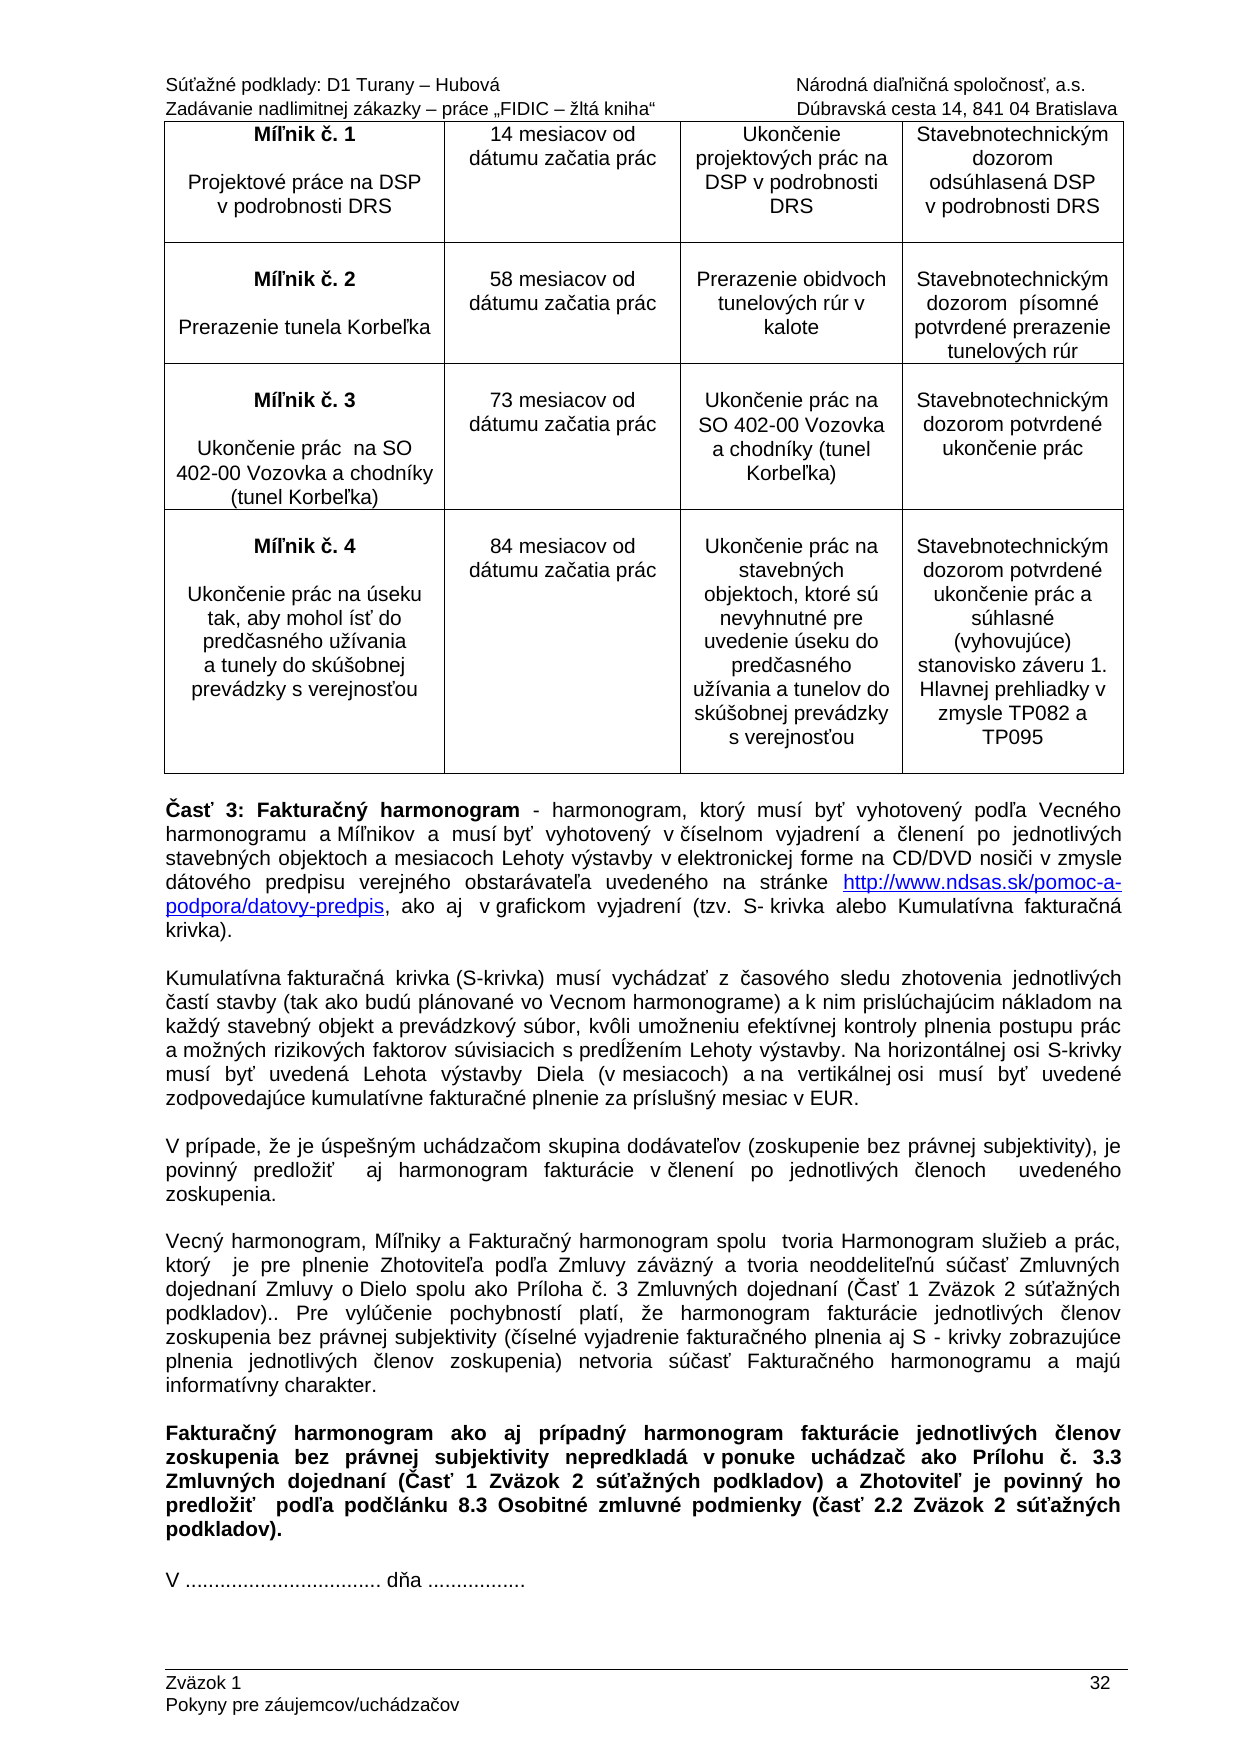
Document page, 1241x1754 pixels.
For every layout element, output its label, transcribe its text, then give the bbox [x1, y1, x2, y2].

table_cell 73 mesiacov od dátumu začatia prác [445, 364, 680, 508]
table_cell Prerazenie obidvoch tunelových rúr v kalote [681, 243, 902, 363]
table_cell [681, 122, 902, 242]
text Kumulatívna fakturačná krivka (S-krivka) musí vychádzať z časového sledu zhotovenia jednotlivých častí stavby (tak ako budú plánované vo Vecnom harmonograme) a k nim prislúchajúcim nákladom na každý stavebný objekt a prevádzkový súbor, kvôli umožneniu efektívnej kontroly plnenia postupu prác a možných rizikových faktorov súvisiacich s predĺžením Lehoty výstavby. Na horizontálnej osi S-krivky musí byť uvedená Lehota výstavby Diela (v mesiacoch) a na vertikálnej osi musí byť uvedené zodpovedajúce kumulatívne fakturačné plnenie za príslušný mesiac v EUR. [165, 966, 1122, 1109]
table_cell 58 mesiacov od dátumu začatia prác [445, 243, 680, 363]
list Fakturačný harmonogram ako aj prípadný harmonogram fakturácie jednotlivých členov zoskupenia bez právnej subjektivity nepredkladá v ponuke uchádzač ako Prílohu č. 3.3 Zmluvných dojednaní (Časť 1 Zväzok 2 súťažných podkladov) a Zhotoviteľ je povinný ho predložiť podľa podčlánku 8.3 Osobitné zmluvné podmienky (časť 2.2 Zväzok 2 súťažných podkladov). [165, 1421, 1122, 1541]
table_cell 84 mesiacov od dátumu začatia prác [445, 510, 680, 773]
table_cell Míľnik č. 3 Ukončenie prác na SO 402‐00 Vozovka a chodníky (tunel Korbeľka) [165, 364, 444, 508]
table_cell Stavebnotechnickým dozorom potvrdené ukončenie prác a súhlasné (vyhovujúce) stanovisko záveru 1. Hlavnej prehliadky v zmysle TP082 a TP095 [903, 510, 1123, 773]
text Vecný harmonogram, Míľniky a Fakturačný harmonogram spolu tvoria Harmonogram služieb a prác, ktorý je pre plnenie Zhotoviteľa podľa Zmluvy záväzný a tvoria neoddeliteľnú súčasť Zmluvných dojednaní Zmluvy o Dielo spolu ako Príloha č. 3 Zmluvných dojednaní (Časť 1 Zväzok 2 súťažných podkladov).. Pre vylúčenie pochybností platí, že harmonogram fakturácie jednotlivých členov zoskupenia bez právnej subjektivity (číselné vyjadrenie fakturačného plnenia aj S - krivky zobrazujúce plnenia jednotlivých členov zoskupenia) netvoria súčasť Fakturačného harmonogramu a majú informatívny charakter. [165, 1229, 1122, 1397]
table_cell Míľnik č. 2 Prerazenie tunela Korbeľka [165, 243, 444, 363]
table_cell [165, 122, 444, 242]
table_cell Stavebnotechnickým dozorom potvrdené ukončenie prác [903, 364, 1123, 508]
text V prípade, že je úspešným uchádzačom skupina dodávateľov (zoskupenie bez právnej subjektivity), je povinný predložiť aj harmonogram fakturácie v členení po jednotlivých členoch uvedeného zoskupenia. [165, 1133, 1122, 1205]
table_cell Ukončenie prác na SO 402‐00 Vozovka a chodníky (tunel Korbeľka) [681, 364, 902, 508]
table_cell Ukončenie prác na stavebných objektoch, ktoré sú nevyhnutné pre uvedenie úseku do predčasného užívania a tunelov do skúšobnej prevádzky s verejnosťou [681, 510, 902, 773]
text V .................................. dňa ................. [165, 1567, 1122, 1591]
table_cell Míľnik č. 4 Ukončenie prác na úseku tak, aby mohol ísť do predčasného užívania a tunely do skúšobnej prevádzky s verejnosťou [165, 510, 444, 773]
text Časť 3: Fakturačný harmonogram - harmonogram, ktorý musí byť vyhotovený podľa Vecného harmonogramu a Míľnikov a musí byť vyhotovený v číselnom vyjadrení a členení po jednotlivých stavebných objektoch a mesiacoch Lehoty výstavby v elektronickej forme na CD/DVD nosiči v zmysle dátového predpisu verejného obstarávateľa uvedeného na stránke http://www.ndsas.sk/pomoc-a-podpora/datovy-predpis, ako aj v grafickom vyjadrení (tzv. S- krivka alebo Kumulatívna fakturačná krivka). [165, 798, 1122, 942]
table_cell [903, 122, 1123, 242]
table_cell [445, 122, 680, 242]
table_cell Stavebnotechnickým dozorom písomné potvrdené prerazenie tunelových rúr [903, 243, 1123, 363]
